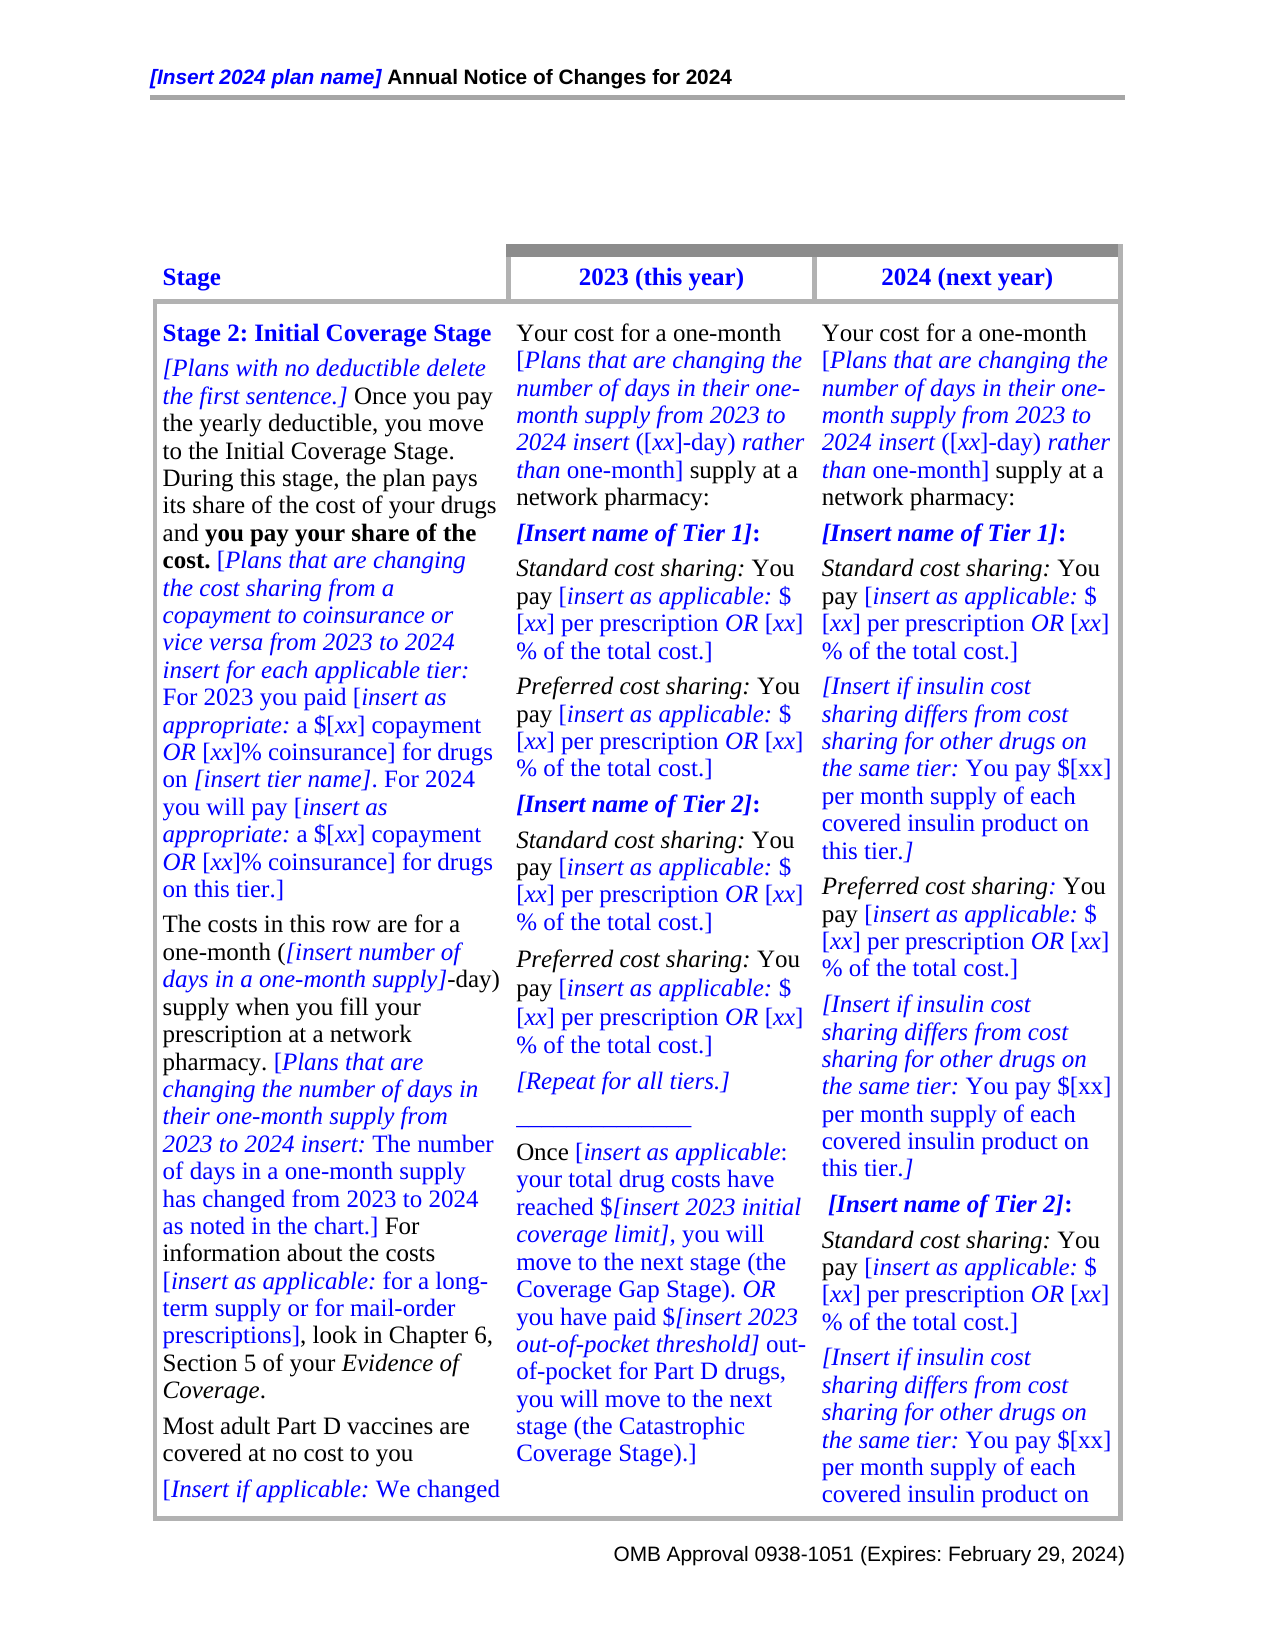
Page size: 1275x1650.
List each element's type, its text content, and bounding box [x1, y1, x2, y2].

table_header 2023 (this year) [511, 257, 812, 299]
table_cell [509, 304, 814, 1516]
table_header Stage [155, 244, 506, 299]
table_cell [814, 304, 1118, 1516]
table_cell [157, 304, 508, 1516]
table_header 2024 (next year) [817, 257, 1118, 299]
